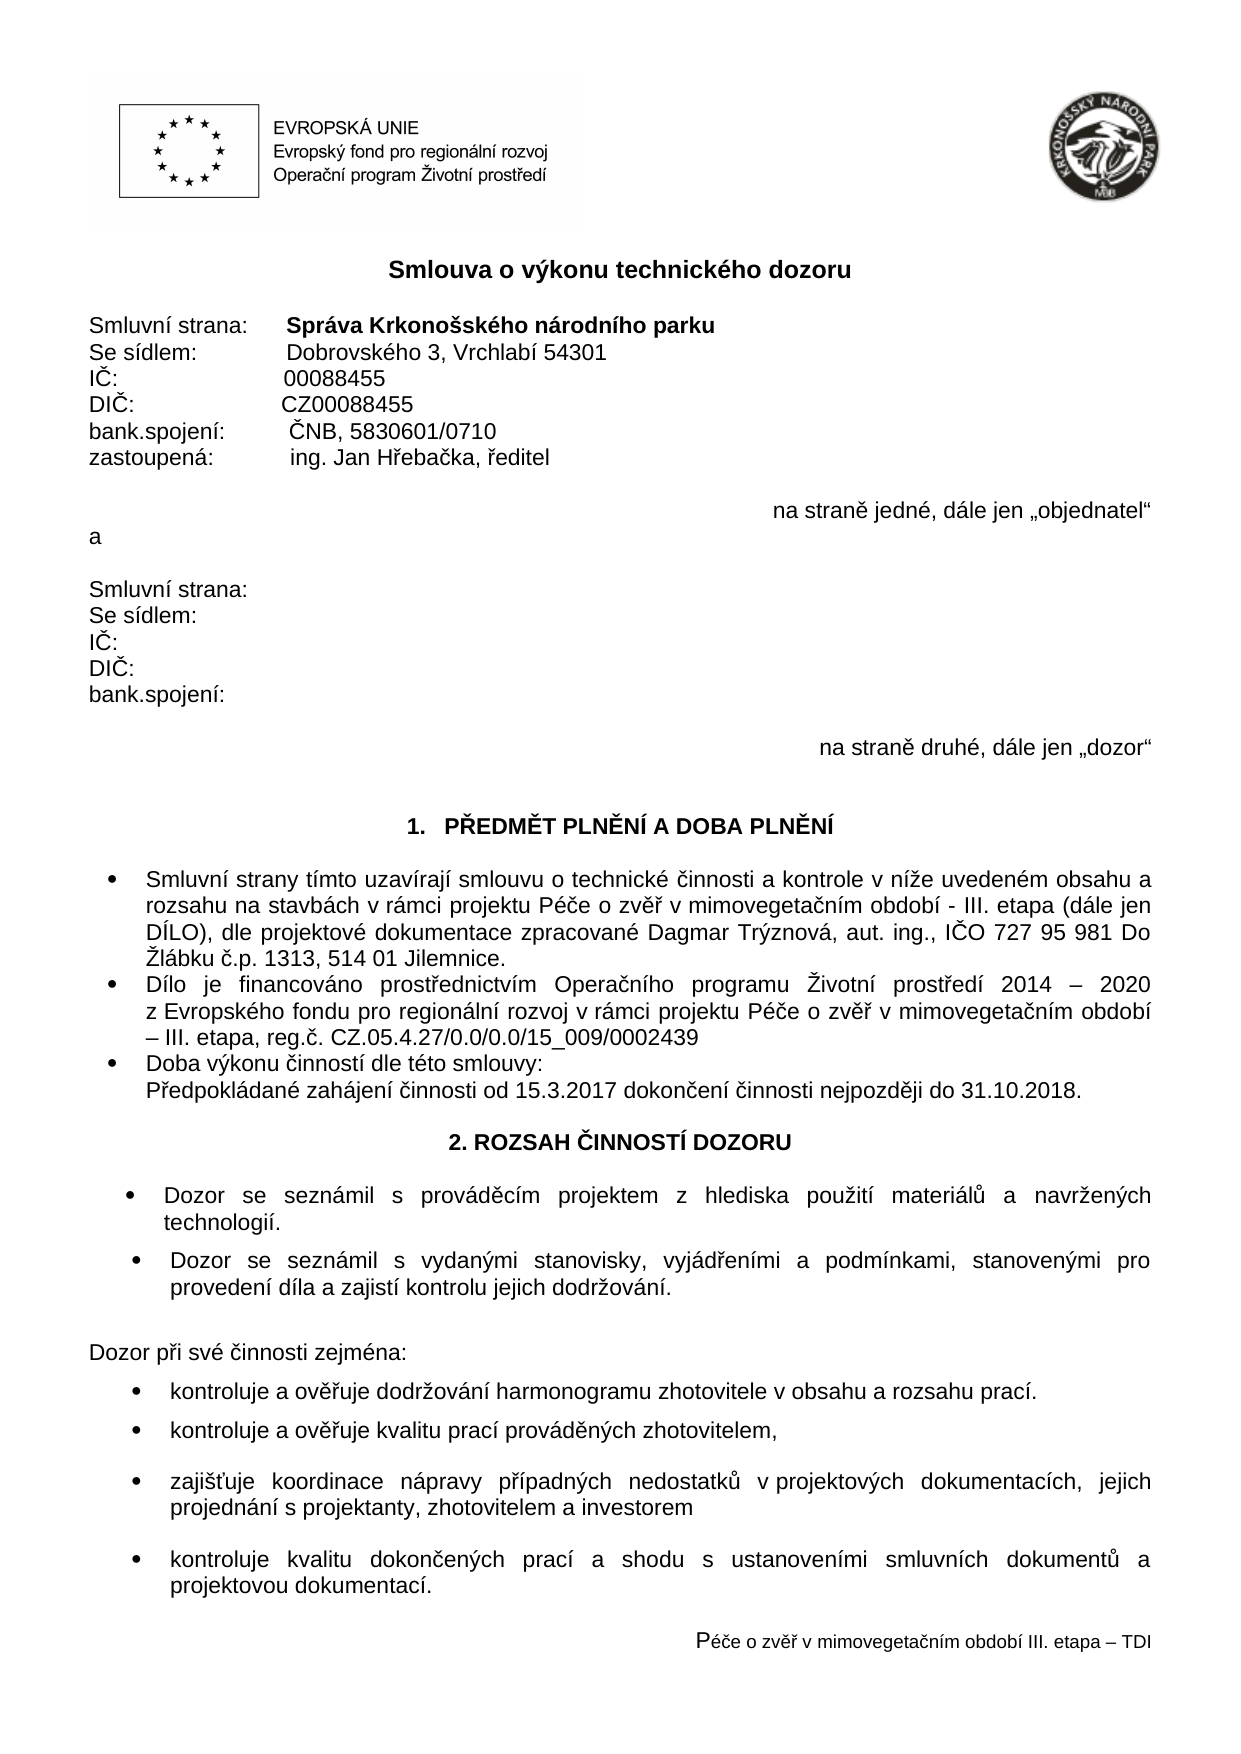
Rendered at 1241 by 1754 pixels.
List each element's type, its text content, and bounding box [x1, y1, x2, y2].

text DIČ: [89, 655, 1152, 681]
list Doba výkonu činností dle této smlouvy: [108, 1050, 1152, 1077]
text bank.spojení: [89, 681, 1152, 708]
text Smlouva o výkonu technického dozoru [89, 255, 1152, 284]
list PŘEDMĚT PLNĚNÍ A DOBA PLNĚNÍ [89, 813, 1152, 839]
text a [89, 523, 1152, 549]
list Dílo je financováno prostřednictvím Operačního programu Životní prostředí 2014 – 2020 z Evropského fondu pro regionální rozvoj v rámci projektu Péče o zvěř v mimovegetačním období – III. etapa, reg.č. CZ.05.4.27/0.0/0.0/15_009/0002439 [108, 971, 1152, 1050]
list kontroluje kvalitu dokončených prací a shodu s ustanoveními smluvních dokumentů a projektovou dokumentací. [132, 1546, 1152, 1598]
picture [88, 73, 586, 229]
text bank.spojení: ČNB, 5830601/0710 [89, 418, 1152, 444]
list zajišťuje koordinace nápravy případných nedostatků v projektových dokumentacích, jejich projednání s projektanty, zhotovitelem a investorem [132, 1468, 1152, 1521]
text zastoupená: ing. Jan Hřebačka, ředitel [89, 444, 1152, 471]
text na straně druhé, dále jen „dozor“ [89, 734, 1152, 760]
text IČ: [89, 629, 1152, 655]
text IČ: 00088455 [89, 365, 1152, 391]
text Smluvní strana: [89, 576, 1152, 602]
text 2. ROZSAH ČINNOSTÍ DOZORU [89, 1129, 1152, 1156]
list Dozor se seznámil s vydanými stanovisky, vyjádřeními a podmínkami, stanovenými pro provedení díla a zajistí kontrolu jejich dodržování. [132, 1247, 1152, 1300]
list kontroluje a ověřuje kvalitu prací prováděných zhotovitelem, [132, 1417, 1152, 1443]
picture [1048, 91, 1164, 207]
text Předpokládané zahájení činnosti od 15.3.2017 dokončení činnosti nejpozději do 31.10.2018. [146, 1077, 1152, 1103]
text Smluvní strana: Správa Krkonošského národního parku [89, 312, 1152, 339]
text Se sídlem: [89, 602, 1152, 629]
text Dozor při své činnosti zejména: [89, 1339, 1152, 1365]
text Se sídlem: Dobrovského 3, Vrchlabí 54301 [89, 339, 1152, 365]
list Dozor se seznámil s prováděcím projektem z hlediska použití materiálů a navržených technologií. [126, 1182, 1152, 1235]
list kontroluje a ověřuje dodržování harmonogramu zhotovitele v obsahu a rozsahu prací. [132, 1378, 1152, 1404]
text DIČ: CZ00088455 [89, 391, 1152, 418]
list Smluvní strany tímto uzavírají smlouvu o technické činnosti a kontrole v níže uvedeném obsahu a rozsahu na stavbách v rámci projektu Péče o zvěř v mimovegetačním období - III. etapa (dále jen DÍLO), dle projektové dokumentace zpracované Dagmar Trýznová, aut. ing., IČO 727 95 981 Do Žlábku č.p. 1313, 514 01 Jilemnice. [108, 866, 1152, 971]
text na straně jedné, dále jen „objednatel“ [89, 497, 1152, 523]
